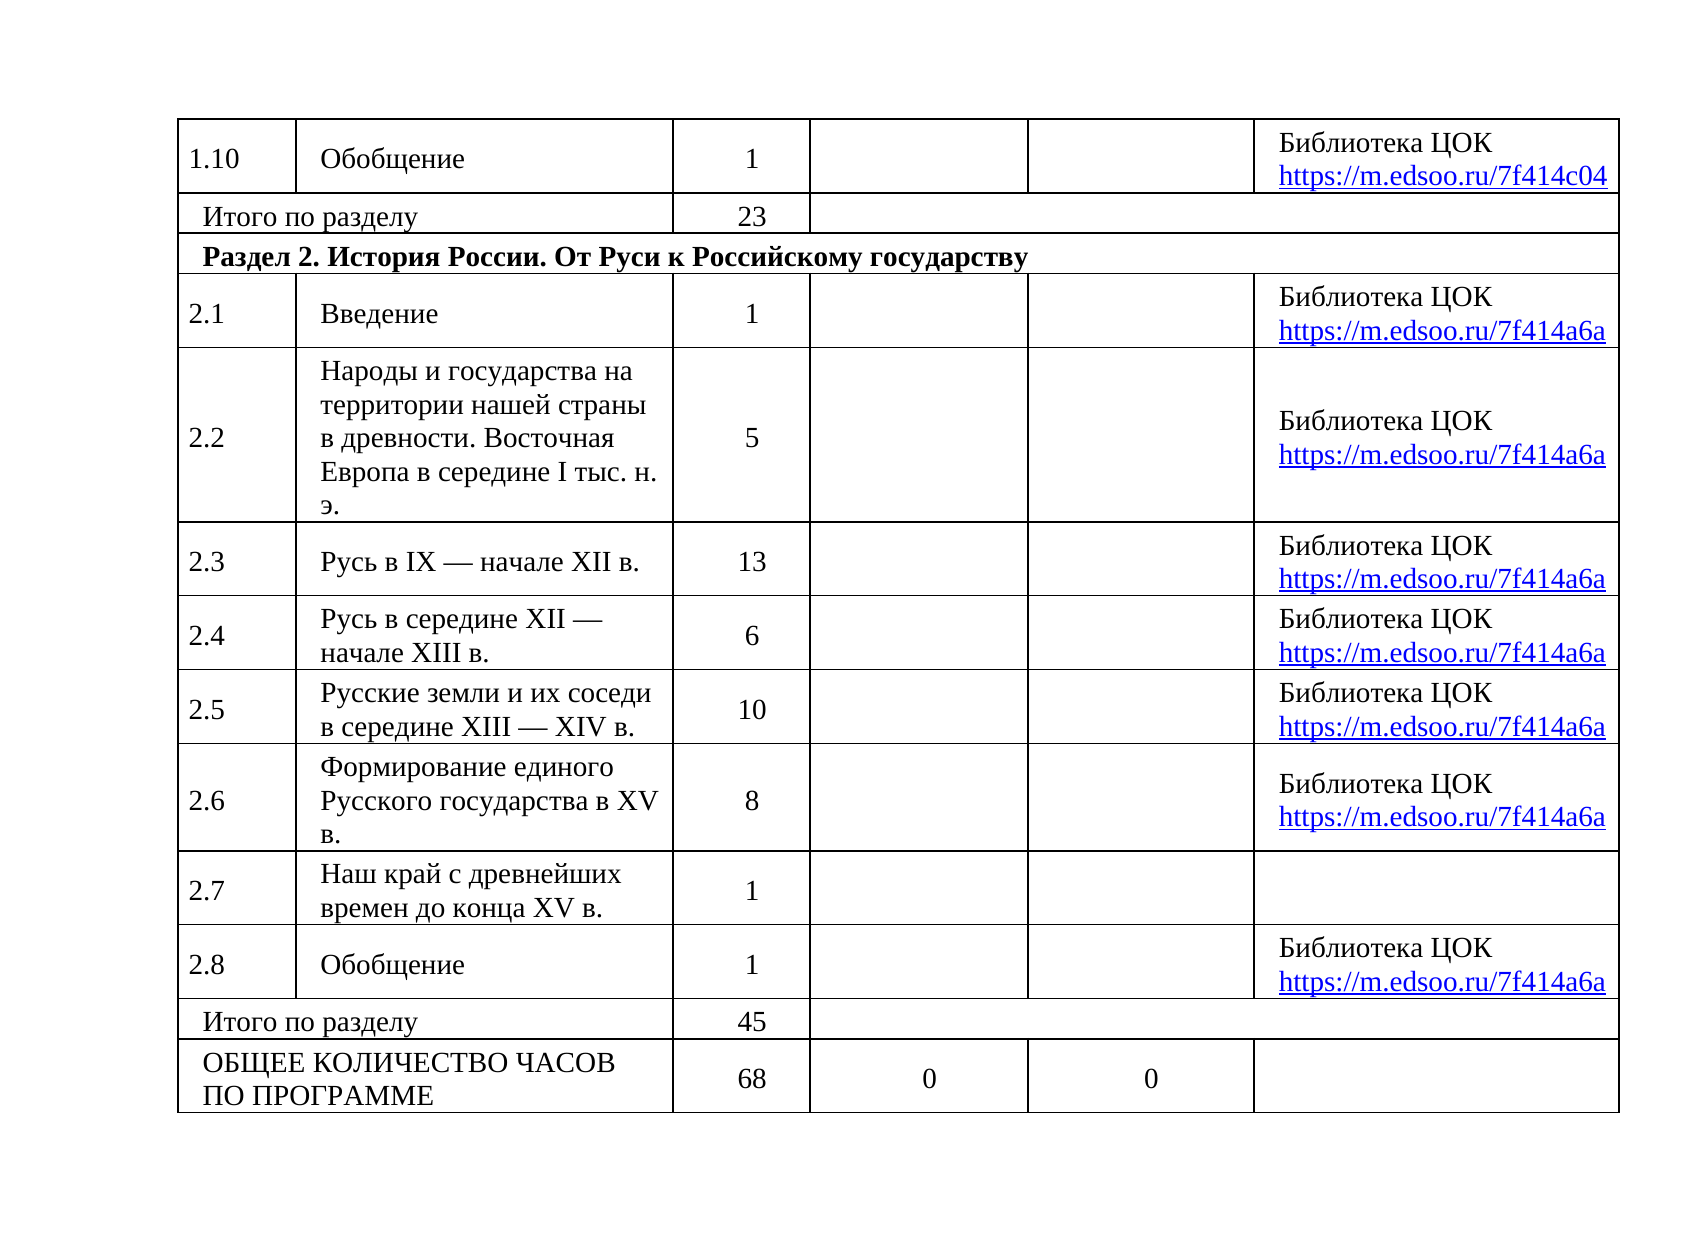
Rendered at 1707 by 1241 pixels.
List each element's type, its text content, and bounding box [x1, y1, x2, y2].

table_cell [811, 523, 1027, 595]
table_cell [811, 670, 1027, 742]
table_cell 2.2 [179, 348, 295, 521]
table_cell Формирование единого Русского государства в XV в. [297, 744, 672, 850]
table_cell Обобщение [297, 120, 672, 192]
table_cell [811, 194, 1618, 232]
table_cell Библиотека ЦОК https://m.edsoo.ru/7f414a6a [1255, 596, 1618, 669]
table_cell Итого по разделу [179, 194, 672, 232]
table_cell [1029, 670, 1253, 742]
table_cell 68 [674, 1040, 809, 1112]
table_cell [811, 999, 1618, 1038]
table_cell 13 [674, 523, 809, 595]
table_cell 1 [674, 925, 809, 998]
table_cell Русь в IX — начале XII в. [297, 523, 672, 595]
table_cell 45 [674, 999, 809, 1038]
table_cell 1 [674, 852, 809, 924]
table_cell [811, 925, 1027, 998]
table_cell Наш край с древнейших времен до конца XV в. [297, 852, 672, 924]
table_cell 2.4 [179, 596, 295, 669]
table_cell [1255, 1040, 1618, 1112]
table_cell 2.1 [179, 274, 295, 346]
table_cell Русь в середине XII — начале XIII в. [297, 596, 672, 669]
table_cell 23 [674, 194, 809, 232]
table_cell [811, 120, 1027, 192]
table_cell ОБЩЕЕ КОЛИЧЕСТВО ЧАСОВ ПО ПРОГРАММЕ [179, 1040, 672, 1112]
table_cell Библиотека ЦОК https://m.edsoo.ru/7f414a6a [1255, 744, 1618, 850]
table_cell 8 [674, 744, 809, 850]
table_cell [1029, 348, 1253, 521]
table_cell [1029, 120, 1253, 192]
table_cell Русские земли и их соседи в середине XIII — XIV в. [297, 670, 672, 742]
table_cell 2.8 [179, 925, 295, 998]
table_cell 2.5 [179, 670, 295, 742]
table_cell Библиотека ЦОК https://m.edsoo.ru/7f414a6a [1255, 670, 1618, 742]
table_cell [1255, 852, 1618, 924]
table_cell 10 [674, 670, 809, 742]
table_cell 5 [674, 348, 809, 521]
table_cell Народы и государства на территории нашей страны в древности. Восточная Европа в середине I тыс. н. э. [297, 348, 672, 521]
table_cell Раздел 2. История России. От Руси к Российскому государству [179, 234, 1618, 273]
table_cell Итого по разделу [179, 999, 672, 1038]
table_cell 2.3 [179, 523, 295, 595]
table_cell Обобщение [297, 925, 672, 998]
table_cell Библиотека ЦОК https://m.edsoo.ru/7f414a6a [1255, 274, 1618, 346]
table_cell 2.7 [179, 852, 295, 924]
table_cell [811, 744, 1027, 850]
table_cell [1029, 744, 1253, 850]
table_cell 0 [1029, 1040, 1253, 1112]
table_cell [1029, 274, 1253, 346]
table_cell 1.10 [179, 120, 295, 192]
table_cell Библиотека ЦОК https://m.edsoo.ru/7f414a6a [1255, 348, 1618, 521]
table_cell [811, 348, 1027, 521]
table_cell [1029, 523, 1253, 595]
table_cell 2.6 [179, 744, 295, 850]
table_cell 6 [674, 596, 809, 669]
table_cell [1255, 120, 1618, 192]
table_cell [1029, 925, 1253, 998]
table_cell Введение [297, 274, 672, 346]
table_cell [811, 852, 1027, 924]
table_cell [1029, 596, 1253, 669]
table_cell 0 [811, 1040, 1027, 1112]
table_cell Библиотека ЦОК https://m.edsoo.ru/7f414a6a [1255, 523, 1618, 595]
table_cell [1029, 852, 1253, 924]
table_cell 1 [674, 120, 809, 192]
table_cell [811, 274, 1027, 346]
table_cell [811, 596, 1027, 669]
table_cell 1 [674, 274, 809, 346]
table_cell Библиотека ЦОК https://m.edsoo.ru/7f414a6a [1255, 925, 1618, 998]
